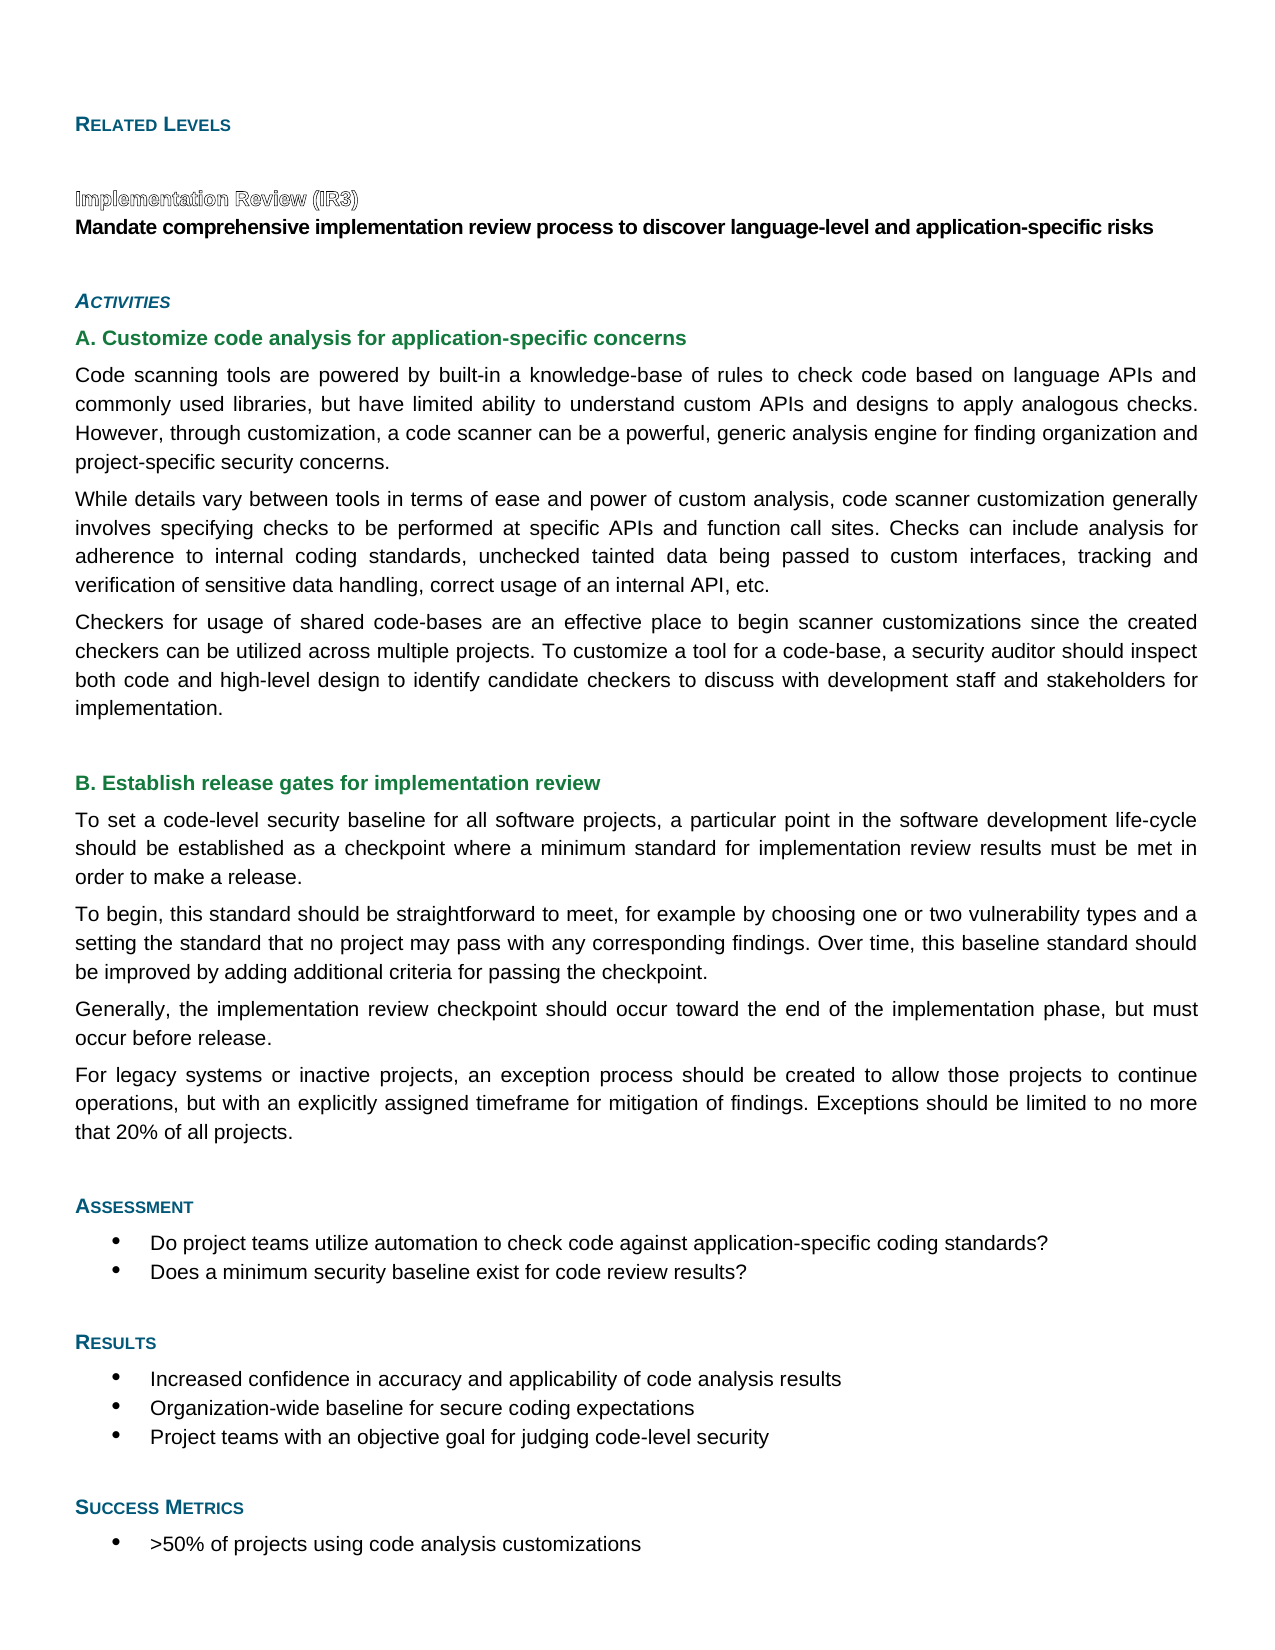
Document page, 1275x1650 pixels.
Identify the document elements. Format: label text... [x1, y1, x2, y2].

text Code scanning tools are powered by built-in a knowledge-base of rules to check code based on language APIs and commonly used libraries, but have limited ability to understand custom APIs and designs to apply analogous checks. However, through customization, a code scanner can be a powerful, generic analysis engine for finding organization and project-specific security concerns. [75, 363, 1200, 473]
text To set a code-level security baseline for all software projects, a particular point in the software development life-cycle should be established as a checkpoint where a minimum standard for implementation review results must be met in order to make a release. [75, 807, 1200, 889]
list >50% of projects using code analysis customizations [112, 1532, 1200, 1556]
title Implementation Review (IR3) [75, 186, 1200, 210]
text Related Levels [75, 112, 1200, 136]
list Project teams with an objective goal for judging code-level security [112, 1425, 1200, 1449]
text Results [75, 1330, 1200, 1354]
text Success Metrics [75, 1495, 1200, 1519]
text To begin, this standard should be straightforward to meet, for example by choosing one or two vulnerability types and a setting the standard that no project may pass with any corresponding findings. Over time, this baseline standard should be improved by adding additional criteria for passing the checkpoint. [75, 902, 1200, 983]
text Mandate comprehensive implementation review process to discover language-level and application-specific risks [75, 215, 1200, 239]
list Organization-wide baseline for secure coding expectations [112, 1396, 1200, 1420]
list Does a minimum security baseline exist for code review results? [112, 1260, 1200, 1284]
list Do project teams utilize automation to check code against application-specific coding standards? [112, 1231, 1200, 1255]
text Activities [75, 289, 1200, 313]
text For legacy systems or inactive projects, an exception process should be created to allow those projects to continue operations, but with an explicitly assigned timeframe for mitigation of findings. Exceptions should be limited to no more that 20% of all projects. [75, 1062, 1200, 1144]
text B. Establish release gates for implementation review [75, 770, 1200, 794]
text Generally, the implementation review checkpoint should occur toward the end of the implementation phase, but must occur before release. [75, 997, 1200, 1049]
text Checkers for usage of shared code-bases are an effective place to begin scanner customizations since the created checkers can be utilized across multiple projects. To customize a tool for a code-base, a security auditor should inspect both code and high-level design to identify candidate checkers to discuss with development staff and stakeholders for implementation. [75, 610, 1200, 720]
text Assessment [75, 1194, 1200, 1218]
list Increased confidence in accuracy and applicability of code analysis results [112, 1367, 1200, 1391]
text While details vary between tools in terms of ease and power of custom analysis, code scanner customization generally involves specifying checks to be performed at specific APIs and function call sites. Checks can include analysis for adherence to internal coding standards, unchecked tainted data being passed to custom interfaces, tracking and verification of sensitive data handling, correct usage of an internal API, etc. [75, 487, 1200, 597]
text A. Customize code analysis for application-specific concerns [75, 326, 1200, 350]
